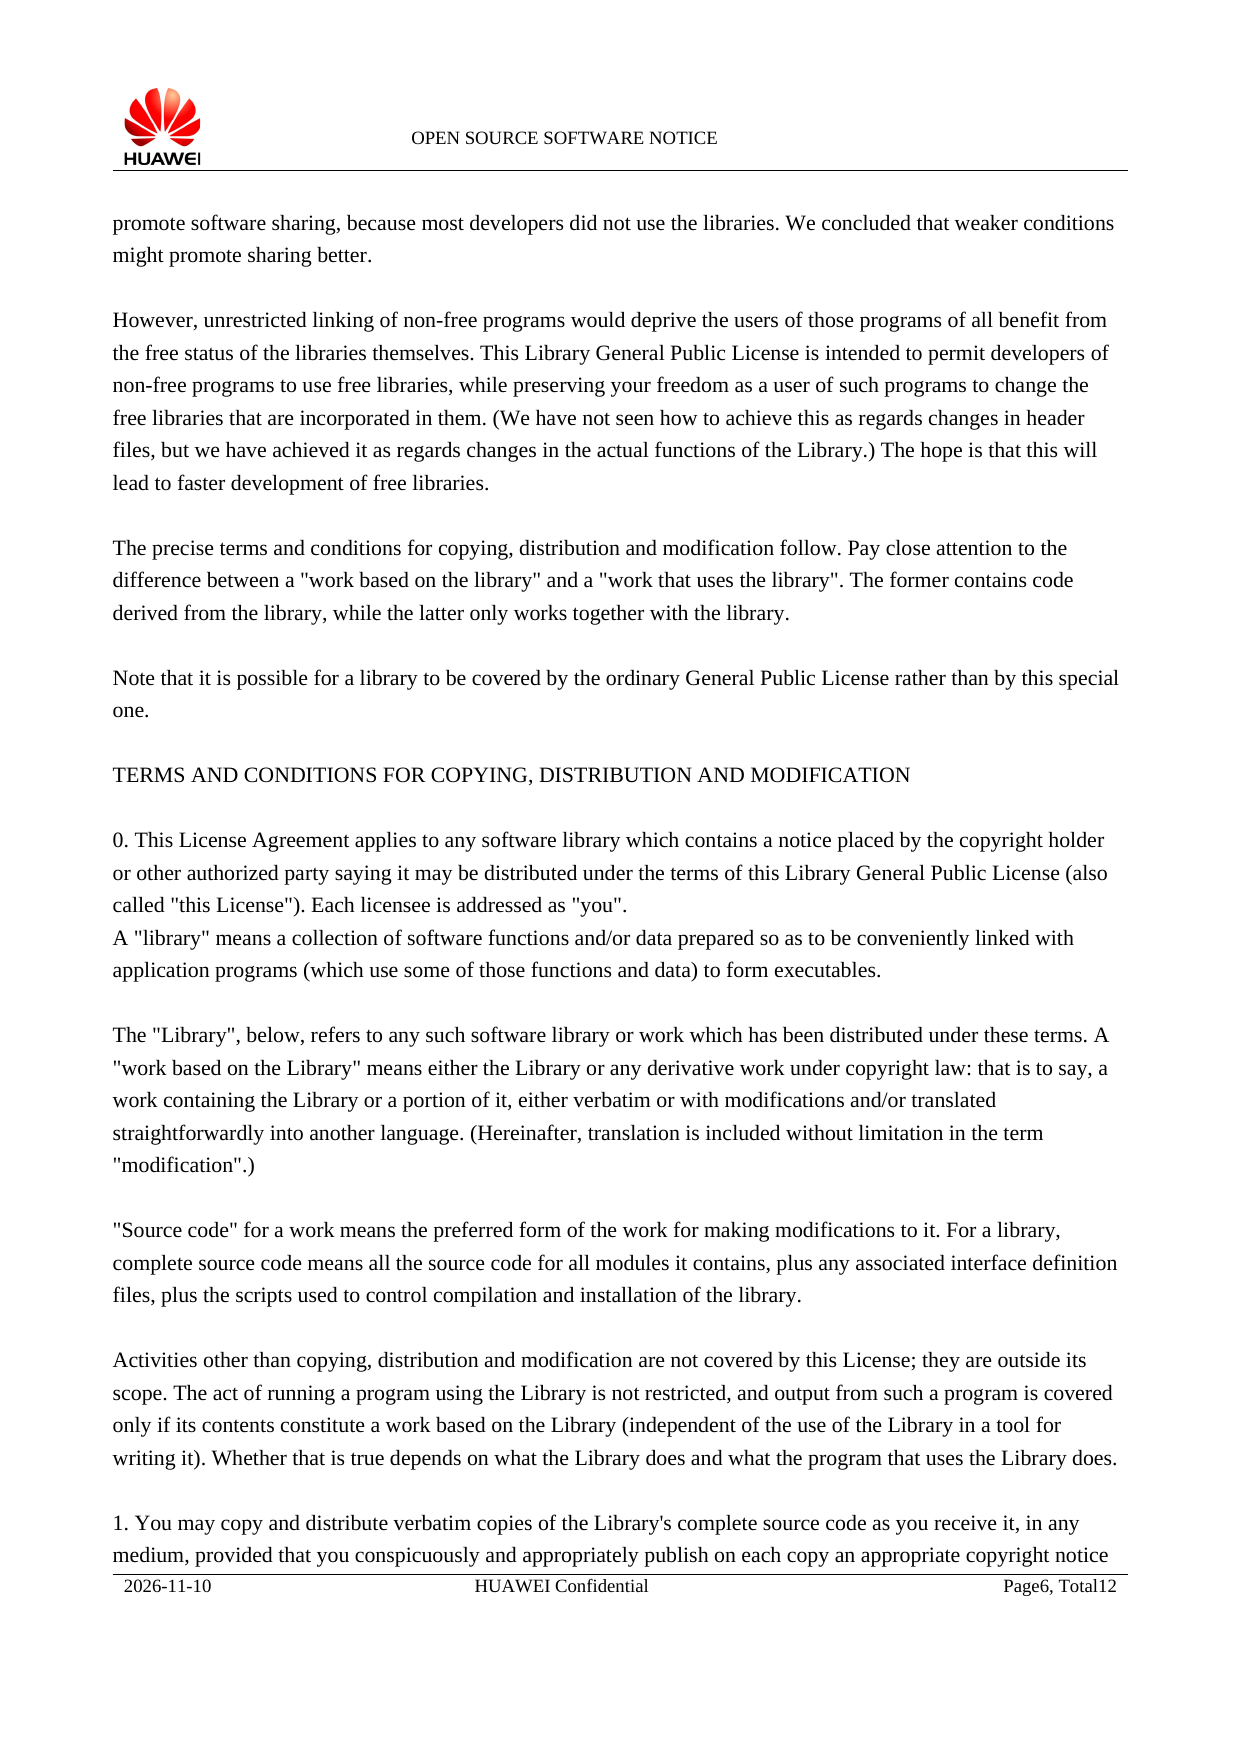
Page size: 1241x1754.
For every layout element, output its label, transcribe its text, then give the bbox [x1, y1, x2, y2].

picture [124, 88, 201, 165]
